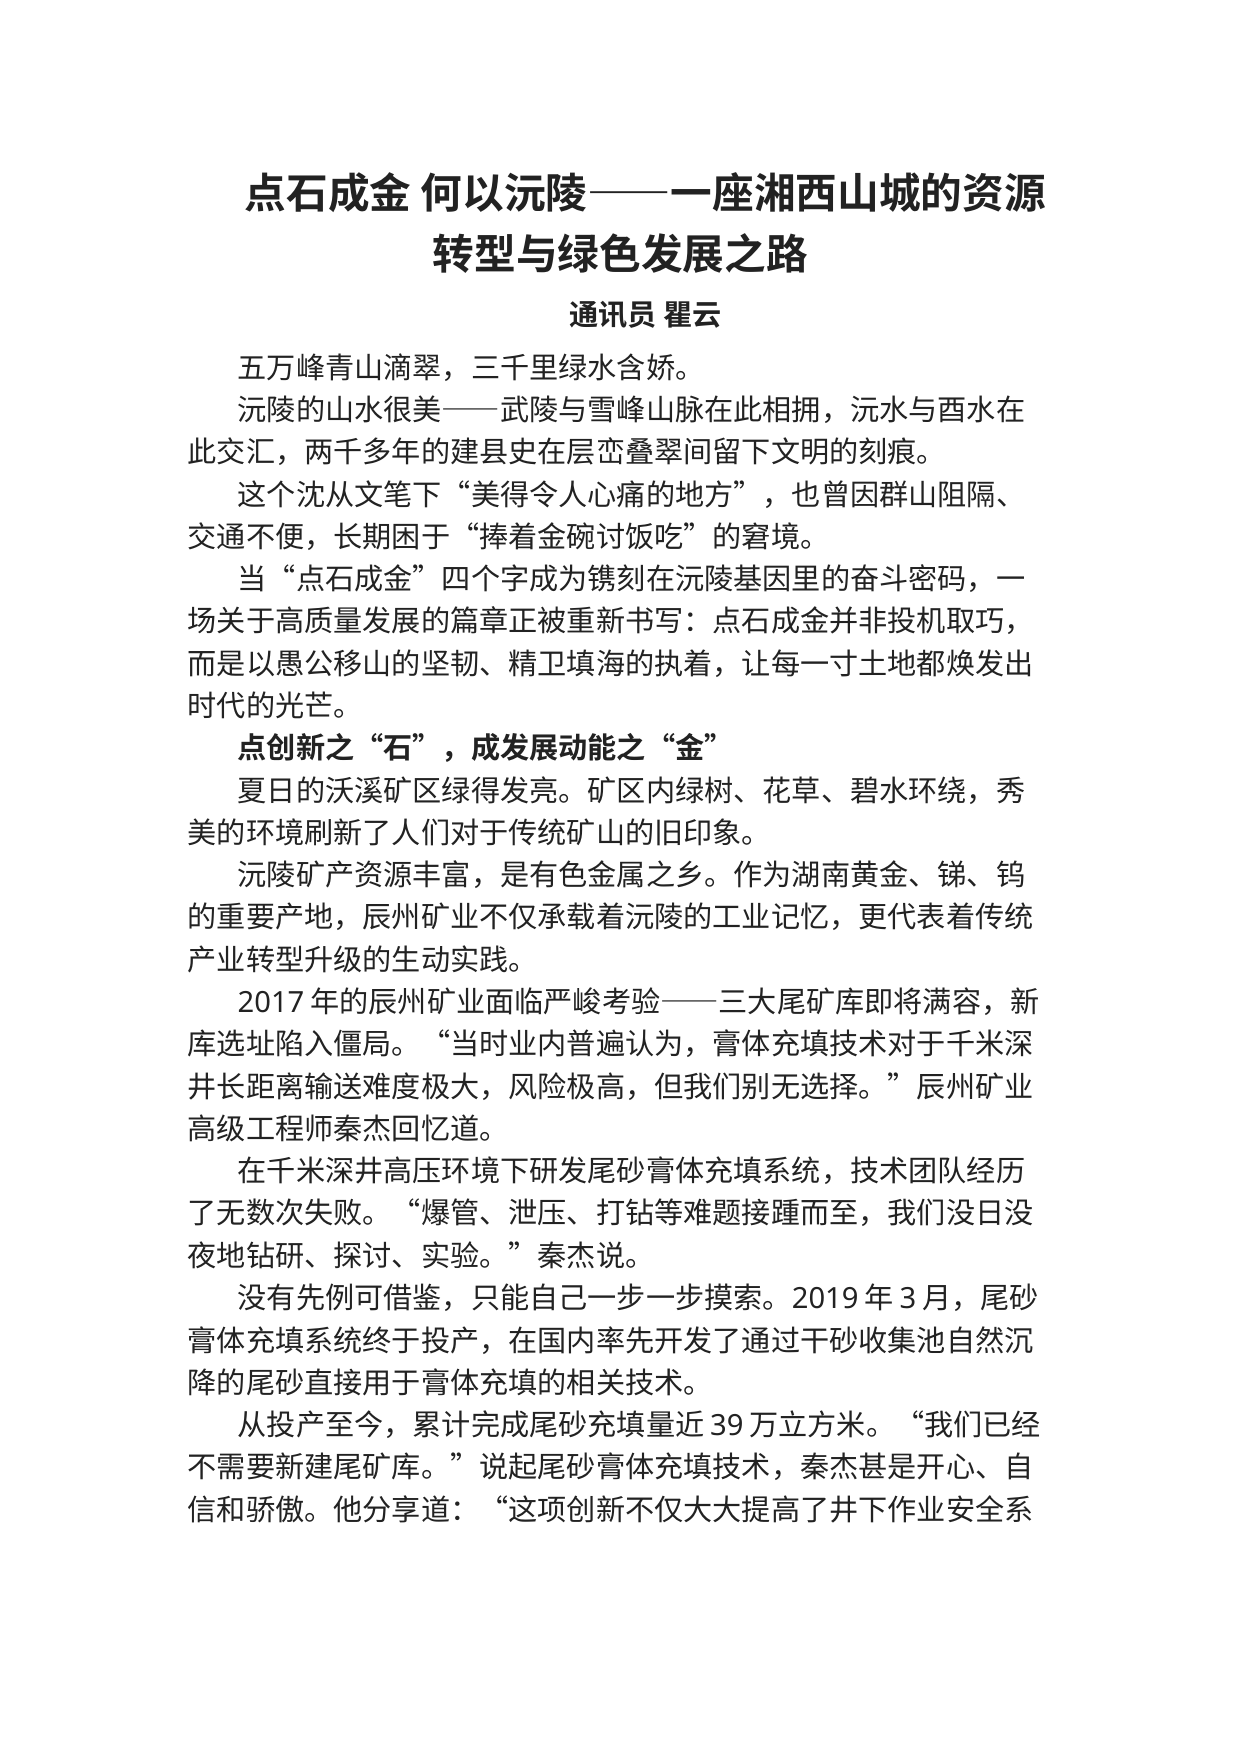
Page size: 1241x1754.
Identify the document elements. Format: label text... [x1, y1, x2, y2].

text 夏日的沃溪矿区绿得发亮。矿区内绿树、花草、碧水环绕，秀美的环境刷新了人们对于传统矿山的旧印象。 [187, 767, 1053, 852]
text 当“点石成金”四个字成为镌刻在沅陵基因里的奋斗密码，一场关于高质量发展的篇章正被重新书写：点石成金并非投机取巧，而是以愚公移山的坚韧、精卫填海的执着，让每一寸土地都焕发出时代的光芒。 [187, 556, 1053, 725]
text 2017年的辰州矿业面临严峻考验——三大尾矿库即将满容，新库选址陷入僵局。“当时业内普遍认为，膏体充填技术对于千米深井长距离输送难度极大，风险极高，但我们别无选择。”辰州矿业高级工程师秦杰回忆道。 [187, 978, 1053, 1148]
text 点创新之“石”，成发展动能之“金” [187, 725, 1053, 767]
text 在千米深井高压环境下研发尾砂膏体充填系统，技术团队经历了无数次失败。“爆管、泄压、打钻等难题接踵而至，我们没日没夜地钻研、探讨、实验。”秦杰说。 [187, 1148, 1053, 1275]
text 通讯员 瞿云 [187, 291, 1053, 334]
text 沅陵的山水很美——武陵与雪峰山脉在此相拥，沅水与酉水在此交汇，两千多年的建县史在层峦叠翠间留下文明的刻痕。 [187, 386, 1053, 471]
text 这个沈从文笔下“美得令人心痛的地方”，也曾因群山阻隔、交通不便，长期困于“捧着金碗讨饭吃”的窘境。 [187, 471, 1053, 556]
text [187, 1402, 1053, 1529]
text 五万峰青山滴翠，三千里绿水含娇。 [187, 344, 1053, 386]
text 点石成金 何以沅陵——一座湘西山城的资源转型与绿色发展之路 [187, 160, 1053, 281]
text 沅陵矿产资源丰富，是有色金属之乡。作为湖南黄金、锑、钨的重要产地，辰州矿业不仅承载着沅陵的工业记忆，更代表着传统产业转型升级的生动实践。 [187, 852, 1053, 978]
text 没有先例可借鉴，只能自己一步一步摸索。2019年3月，尾砂膏体充填系统终于投产，在国内率先开发了通过干砂收集池自然沉降的尾砂直接用于膏体充填的相关技术。 [187, 1275, 1053, 1402]
